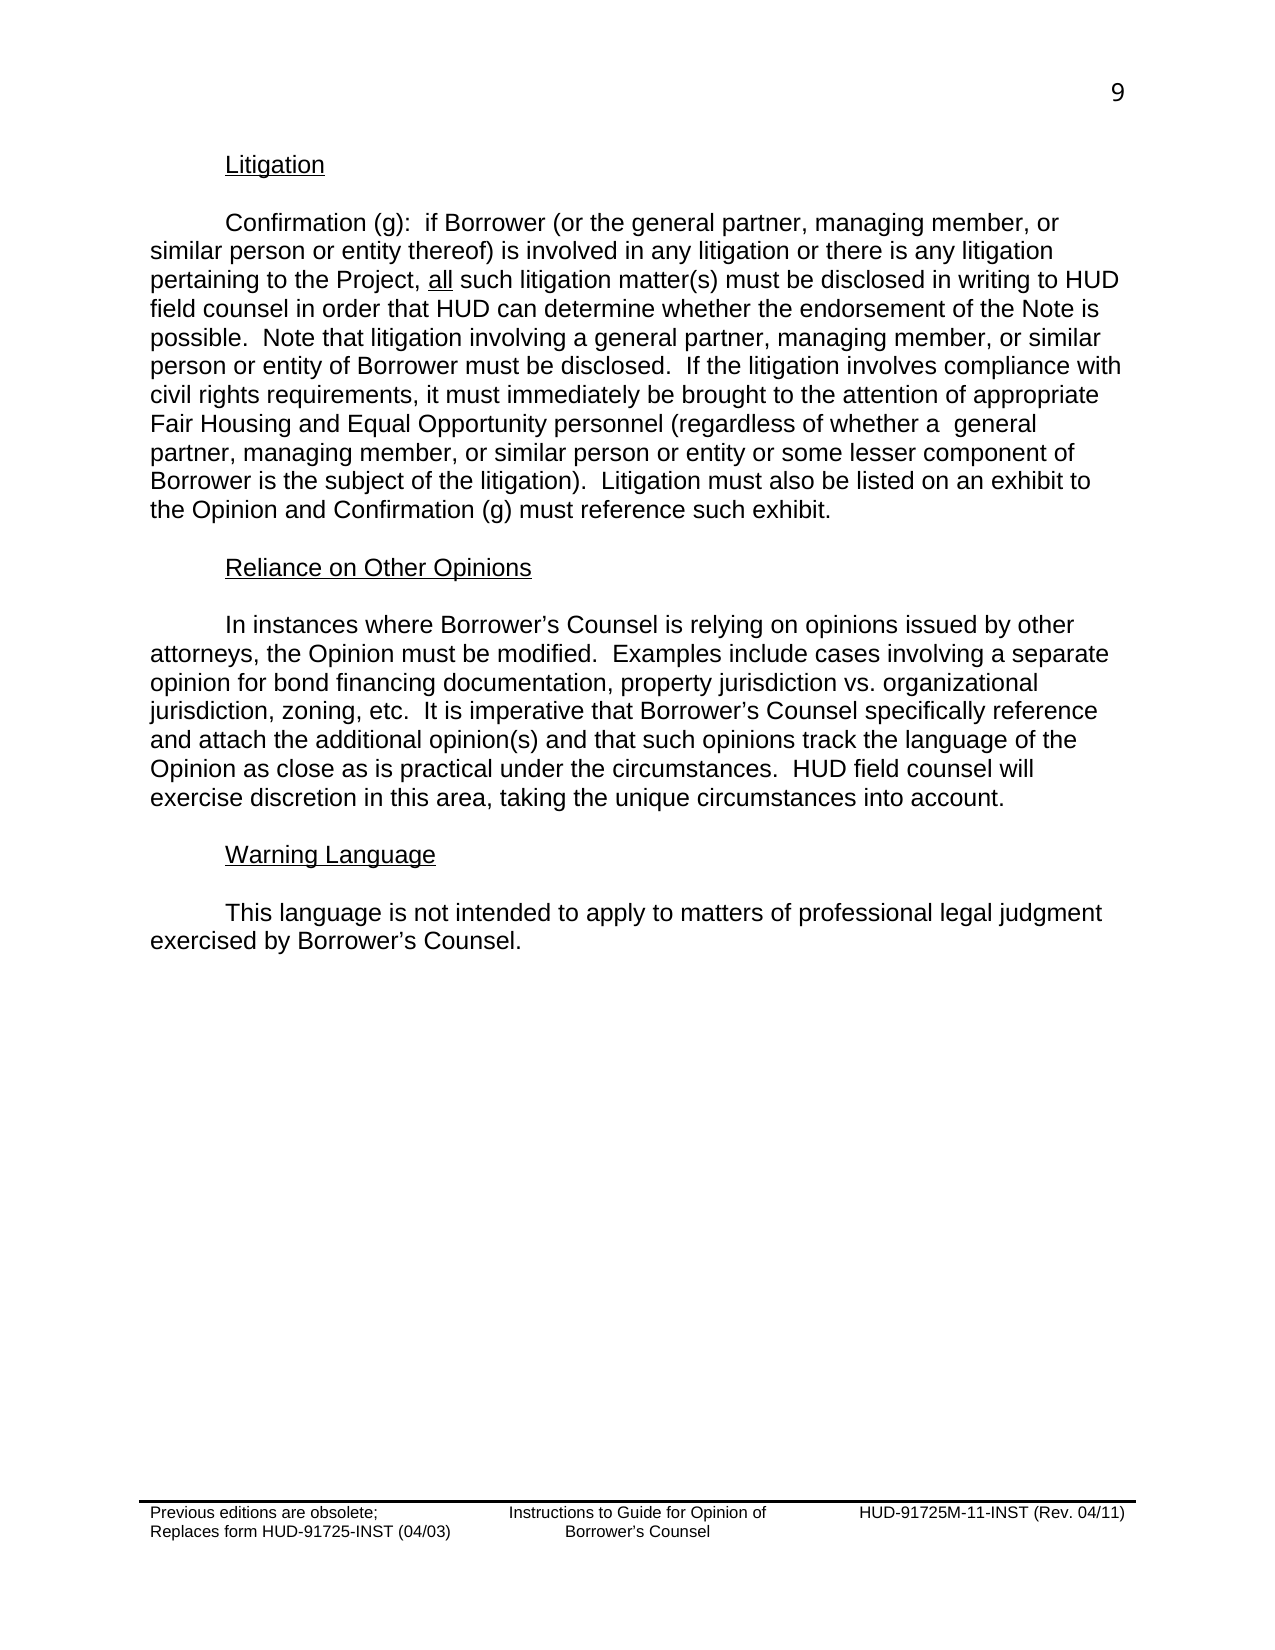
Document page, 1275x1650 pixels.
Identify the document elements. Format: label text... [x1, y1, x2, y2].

text Reliance on Other Opinions [150, 552, 1125, 581]
text In instances where Borrower’s Counsel is relying on opinions issued by other attorneys, the Opinion must be modified. Examples include cases involving a separate opinion for bond financing documentation, property jurisdiction vs. organizational jurisdiction, zoning, etc. It is imperative that Borrower’s Counsel specifically reference and attach the additional opinion(s) and that such opinions track the language of the Opinion as close as is practical under the circumstances. HUD field counsel will exercise discretion in this area, taking the unique circumstances into account. [150, 610, 1125, 811]
text This language is not intended to apply to matters of professional legal judgment exercised by Borrower’s Counsel. [150, 897, 1125, 955]
text Litigation [150, 150, 1125, 179]
text Confirmation (g): if Borrower (or the general partner, managing member, or similar person or entity thereof) is involved in any litigation or there is any litigation pertaining to the Project, all such litigation matter(s) must be disclosed in writing to HUD field counsel in order that HUD can determine whether the endorsement of the Note is possible. Note that litigation involving a general partner, managing member, or similar person or entity of Borrower must be disclosed. If the litigation involves compliance with civil rights requirements, it must immediately be brought to the attention of appropriate Fair Housing and Equal Opportunity personnel (regardless of whether a general partner, managing member, or similar person or entity or some lesser component of Borrower is the subject of the litigation). Litigation must also be listed on an exhibit to the Opinion and Confirmation (g) must reference such exhibit. [150, 207, 1125, 524]
text Warning Language [150, 840, 1125, 869]
